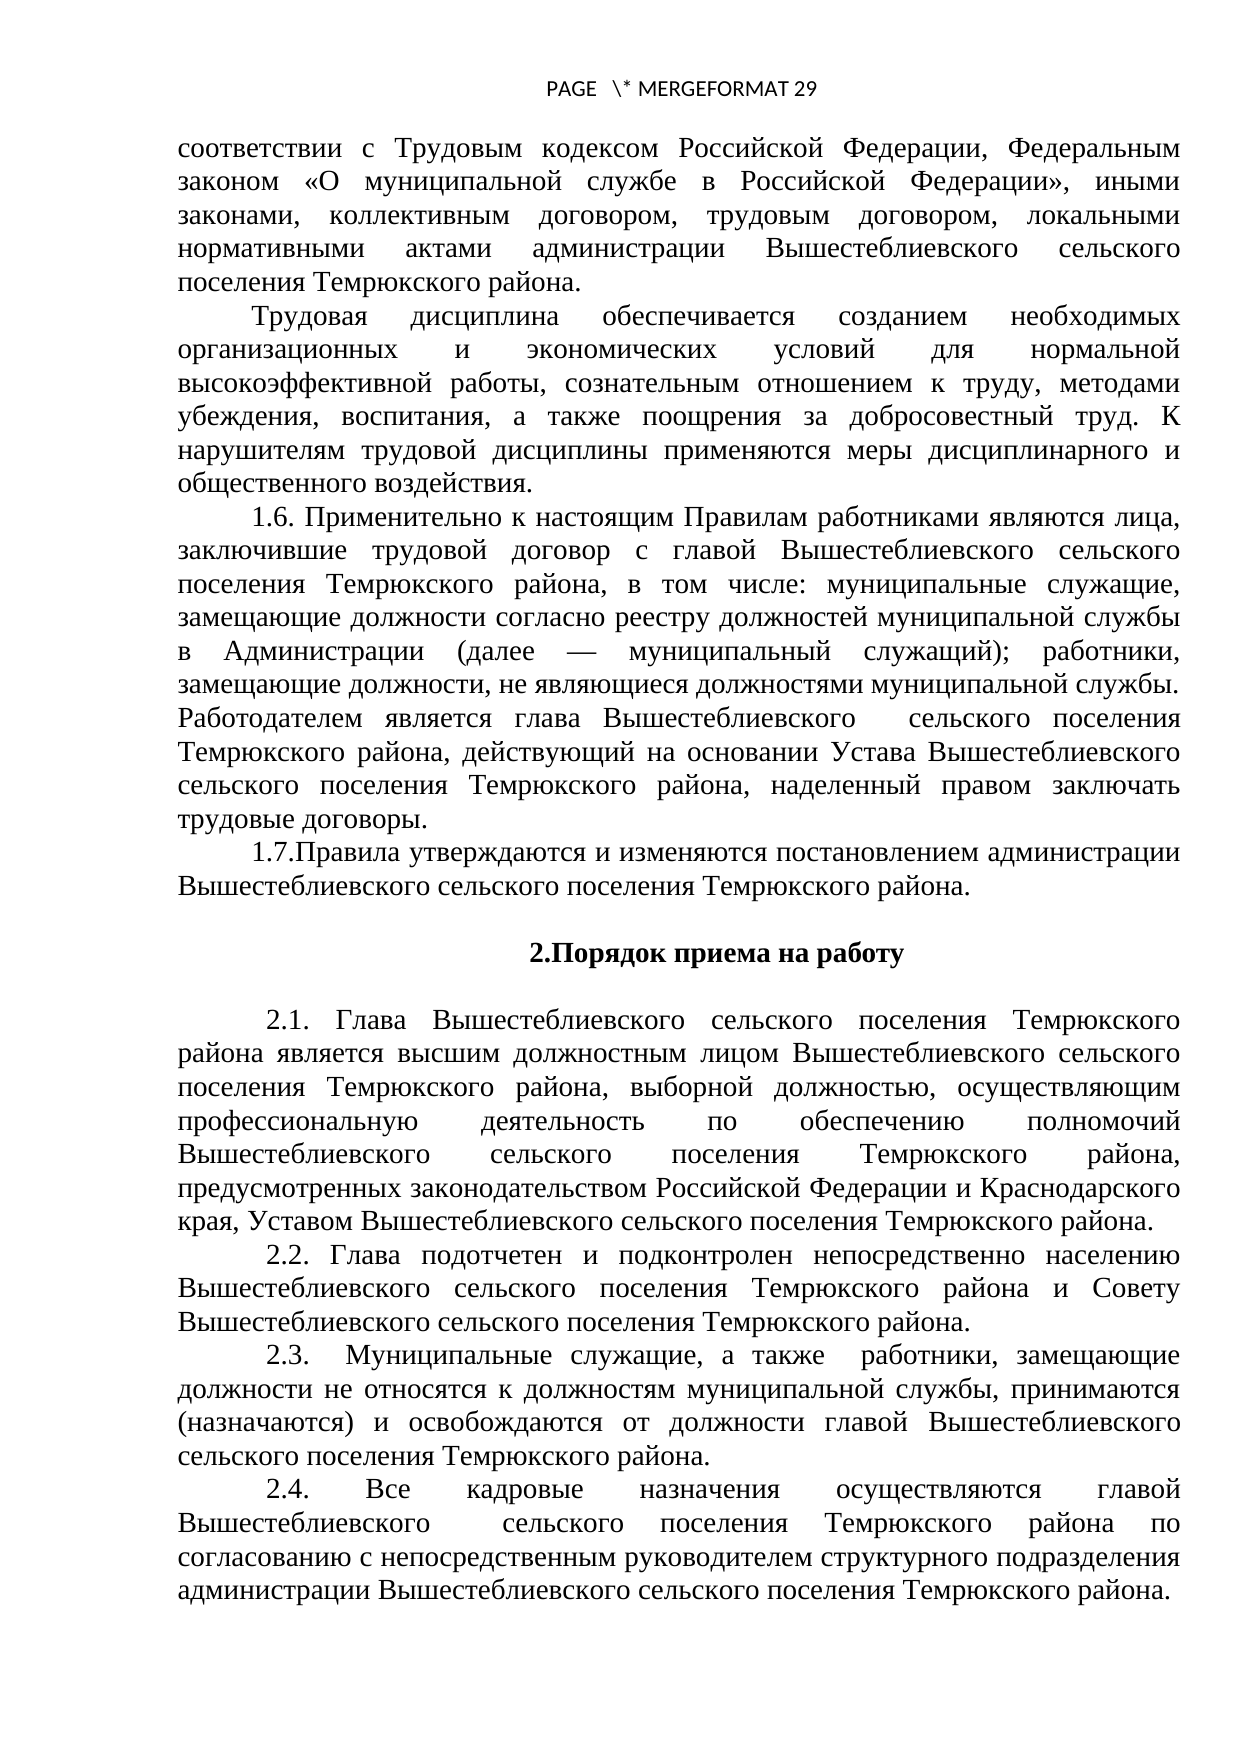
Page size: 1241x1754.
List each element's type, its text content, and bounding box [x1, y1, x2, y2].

text 1.7.Правила утверждаются и изменяются постановлением администрации Вышестеблиевского сельского поселения Темрюкского района. [177, 834, 1181, 901]
list 2.Порядок приема на работу [252, 935, 1181, 968]
text 2.2. Глава подотчетен и подконтролен непосредственно населению Вышестеблиевского сельского поселения Темрюкского района и Совету Вышестеблиевского сельского поселения Темрюкского района. [177, 1237, 1181, 1337]
text 2.4. Все кадровые назначения осуществляются главой Вышестеблиевского сельского поселения Темрюкского района по согласованию с непосредственным руководителем структурного подразделения администрации Вышестеблиевского сельского поселения Темрюкского района. [177, 1472, 1181, 1606]
text Трудовая дисциплина обеспечивается созданием необходимых организационных и экономических условий для нормальной высокоэффективной работы, сознательным отношением к труду, методами убеждения, воспитания, а также поощрения за добросовестный труд. К нарушителям трудовой дисциплины применяются меры дисциплинарного и общественного воздействия. [177, 298, 1181, 499]
text Работодателем является глава Вышестеблиевского сельского поселения Темрюкского района, действующий на основании Устава Вышестеблиевского сельского поселения Темрюкского района, наделенный правом заключать трудовые договоры. [177, 700, 1181, 834]
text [177, 130, 1181, 298]
text 2.1. Глава Вышестеблиевского сельского поселения Темрюкского района является высшим должностным лицом Вышестеблиевского сельского поселения Темрюкского района, выборной должностью, осуществляющим профессиональную деятельность по обеспечению полномочий Вышестеблиевского сельского поселения Темрюкского района, предусмотренных законодательством Российской Федерации и Краснодарского края, Уставом Вышестеблиевского сельского поселения Темрюкского района. [177, 1002, 1181, 1237]
text 1.6. Применительно к настоящим Правилам работниками являются лица, заключившие трудовой договор с главой Вышестеблиевского сельского поселения Темрюкского района, в том числе: муниципальные служащие, замещающие должности согласно реестру должностей муниципальной службы в Администрации (далее — муниципальный служащий); работники, замещающие должности, не являющиеся должностями муниципальной службы. [177, 499, 1181, 700]
text 2.3. Муниципальные служащие, а также работники, замещающие должности не относятся к должностям муниципальной службы, принимаются (назначаются) и освобождаются от должности главой Вышестеблиевского сельского поселения Темрюкского района. [177, 1337, 1181, 1472]
